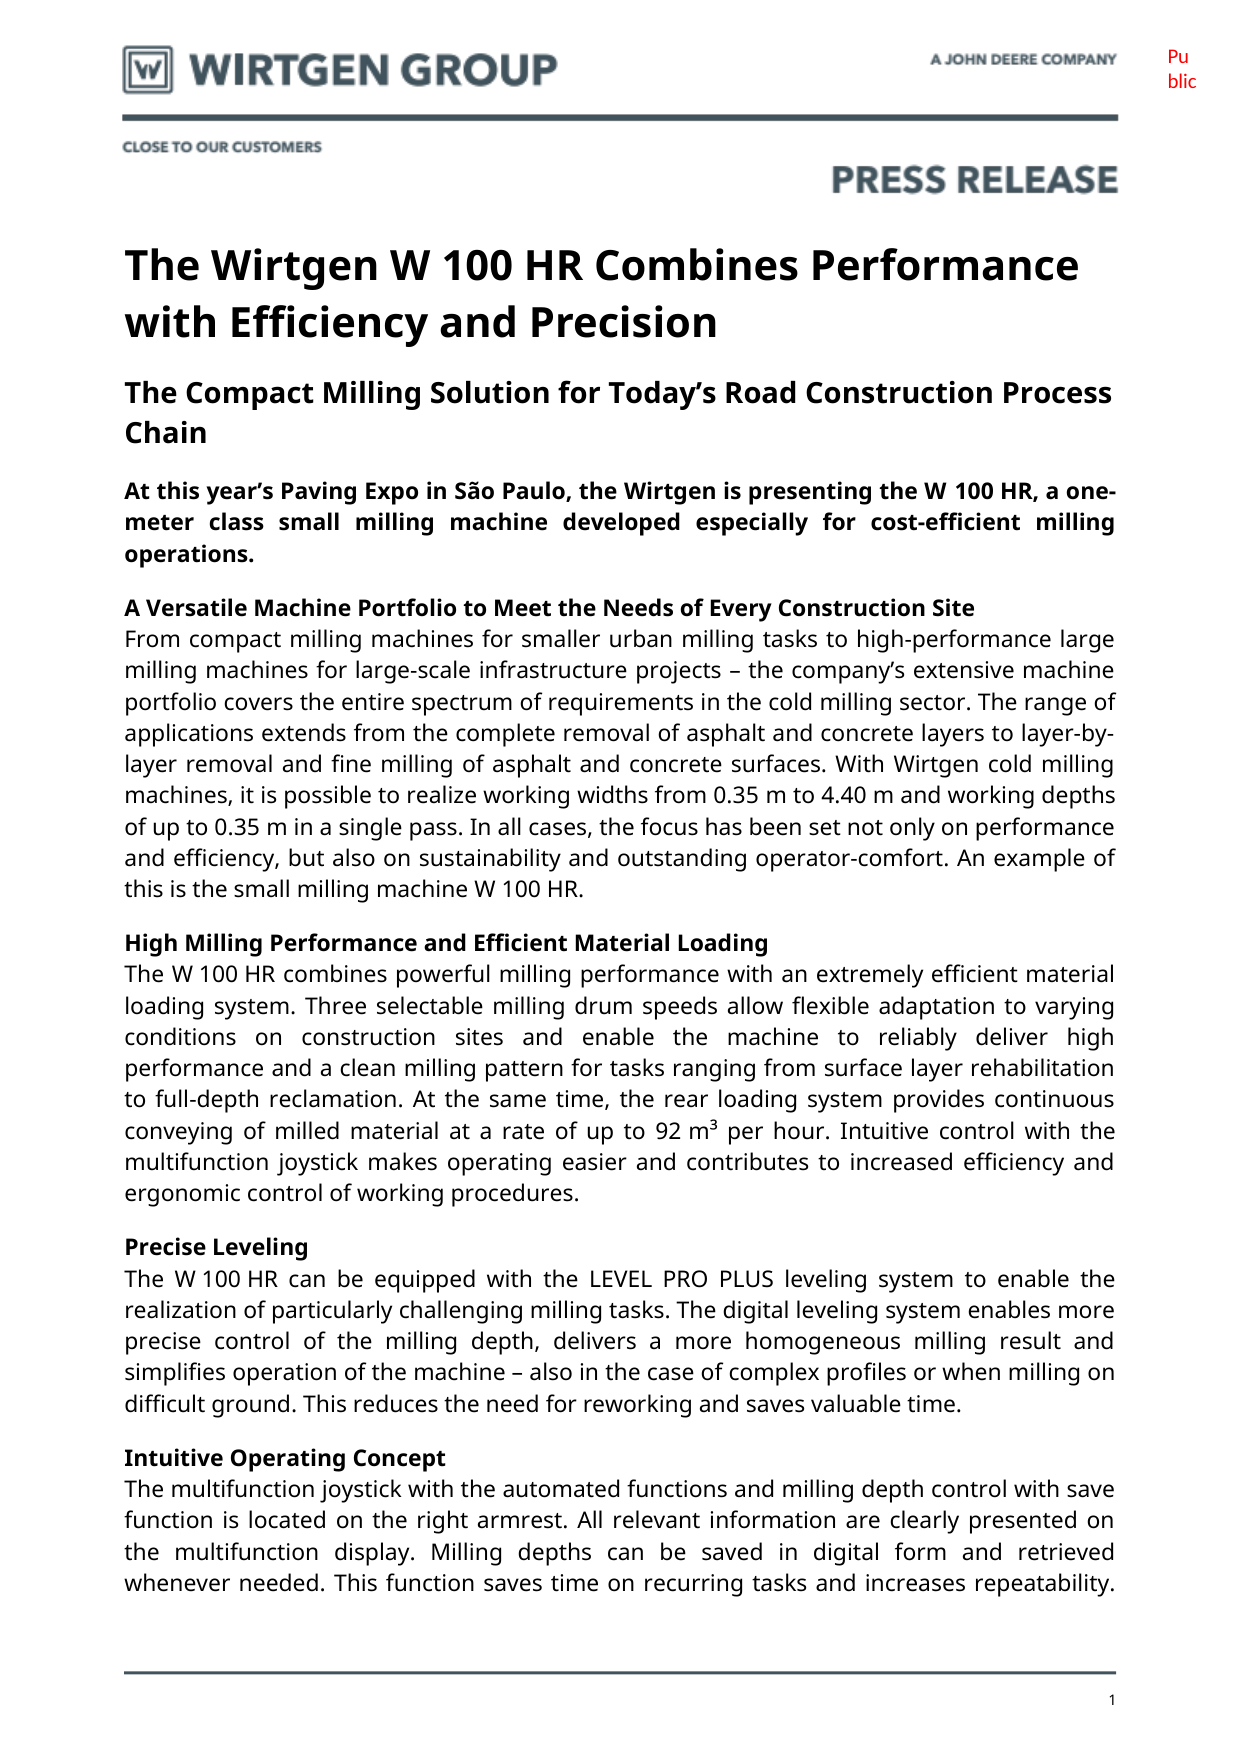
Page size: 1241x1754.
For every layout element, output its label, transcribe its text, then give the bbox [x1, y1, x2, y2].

text High Milling Performance and Efficient Material Loading [124, 927, 1116, 958]
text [124, 1473, 1116, 1598]
text Intuitive Operating Concept [124, 1442, 1116, 1473]
text The Compact Milling Solution for Today’s Road Construction Process Chain [124, 373, 1116, 452]
text The W 100 HR can be equipped with the LEVEL PRO PLUS leveling system to enable the realization of particularly challenging milling tasks. The digital leveling system enables more precise control of the milling depth, delivers a more homogeneous milling result and simplifies operation of the machine – also in the case of complex profiles or when milling on difficult ground. This reduces the need for reworking and saves valuable time. [124, 1262, 1116, 1419]
text The Wirtgen W 100 HR Combines Performance with Efficiency and Precision [124, 236, 1116, 350]
text Precise Leveling [124, 1231, 1116, 1262]
text A Versatile Machine Portfolio to Meet the Needs of Every Construction Site [124, 592, 1116, 623]
text At this year’s Paving Expo in São Paulo, the Wirtgen is presenting the W 100 HR, a one-meter class small milling machine developed especially for cost-efficient milling operations. [124, 475, 1116, 569]
text The W 100 HR combines powerful milling performance with an extremely efficient material loading system. Three selectable milling drum speeds allow flexible adaptation to varying conditions on construction sites and enable the machine to reliably deliver high performance and a clean milling pattern for tasks ranging from surface layer rehabilitation to full-depth reclamation. At the same time, the rear loading system provides continuous conveying of milled material at a rate of up to 92 m³ per hour. Intuitive control with the multifunction joystick makes operating easier and contributes to increased efficiency and ergonomic control of working procedures. [124, 958, 1116, 1208]
text From compact milling machines for smaller urban milling tasks to high-performance large milling machines for large-scale infrastructure projects – the company’s extensive machine portfolio covers the entire spectrum of requirements in the cold milling sector. The range of applications extends from the complete removal of asphalt and concrete layers to layer-by-layer removal and fine milling of asphalt and concrete surfaces. With Wirtgen cold milling machines, it is possible to realize working widths from 0.35 m to 4.40 m and working depths of up to 0.35 m in a single pass. In all cases, the focus has been set not only on performance and efficiency, but also on sustainability and outstanding operator-comfort. An example of this is the small milling machine W 100 HR. [124, 623, 1116, 904]
